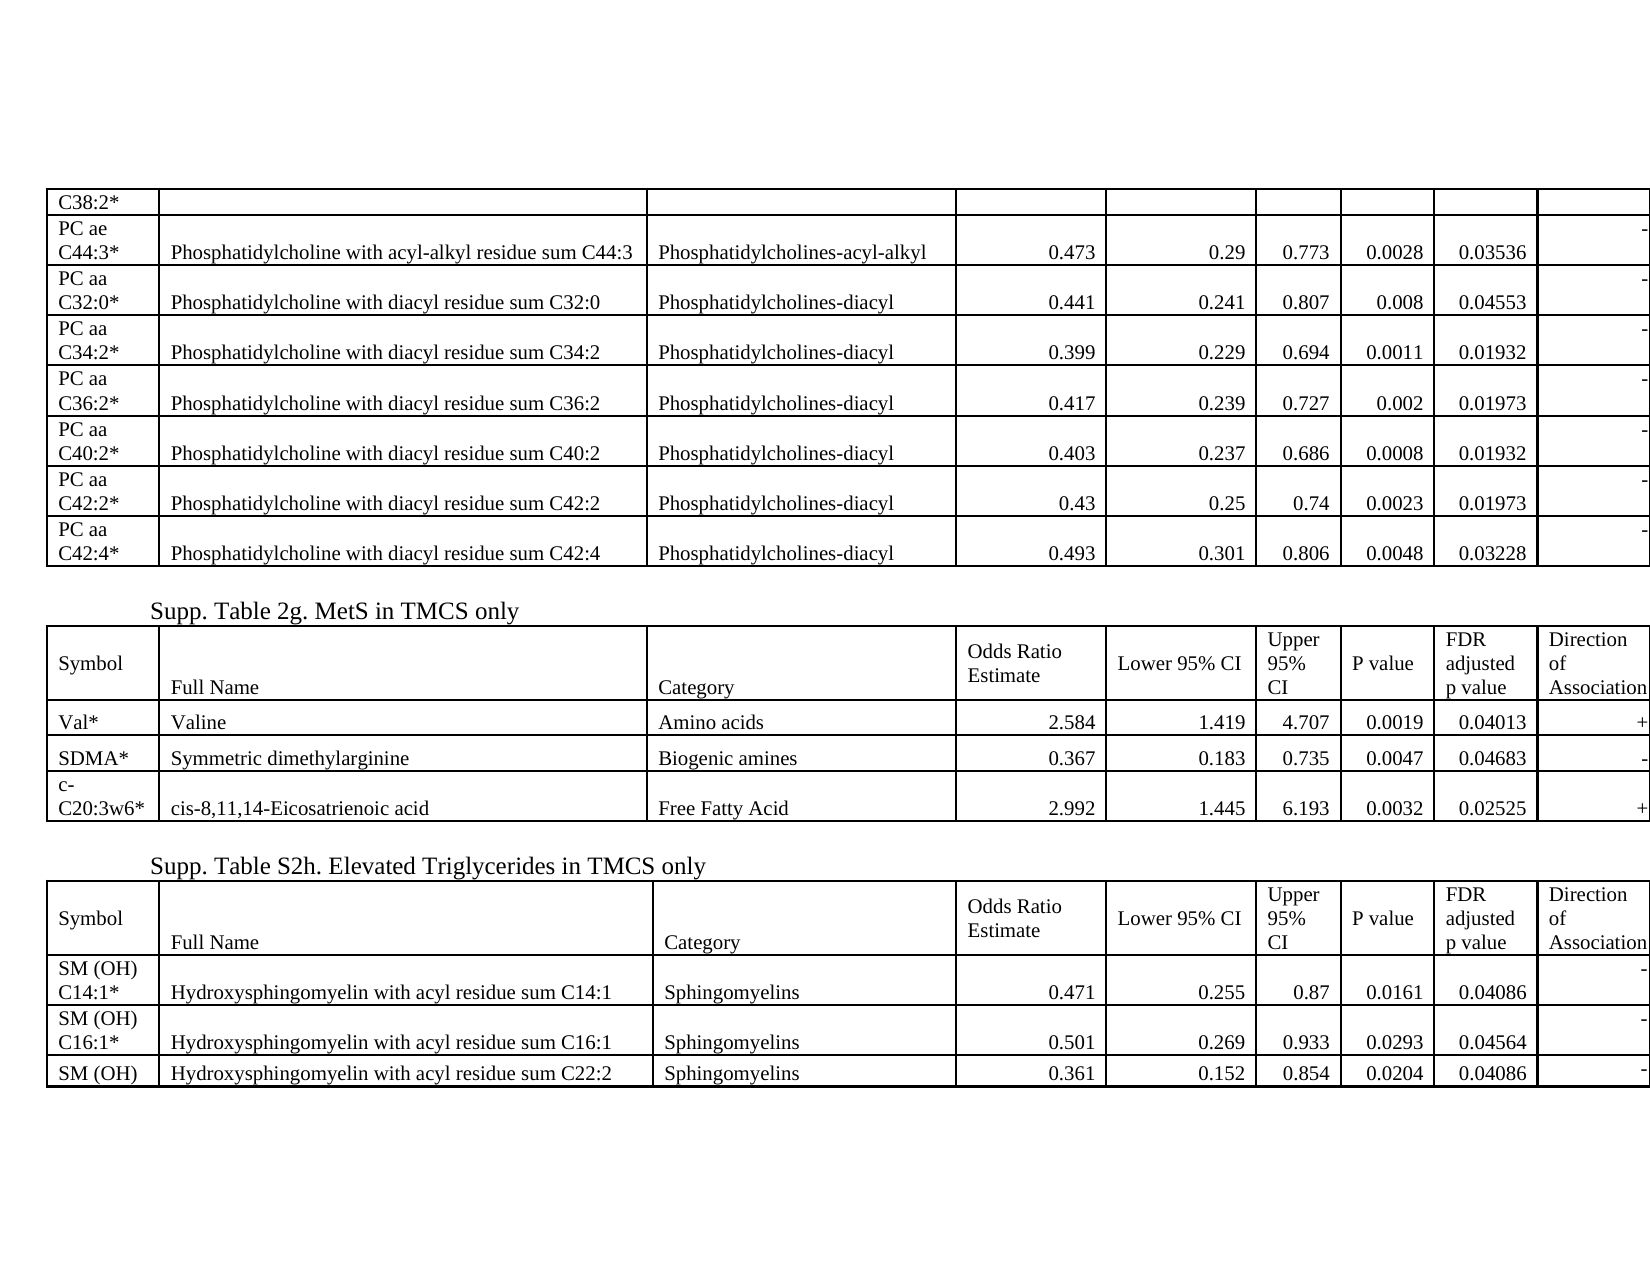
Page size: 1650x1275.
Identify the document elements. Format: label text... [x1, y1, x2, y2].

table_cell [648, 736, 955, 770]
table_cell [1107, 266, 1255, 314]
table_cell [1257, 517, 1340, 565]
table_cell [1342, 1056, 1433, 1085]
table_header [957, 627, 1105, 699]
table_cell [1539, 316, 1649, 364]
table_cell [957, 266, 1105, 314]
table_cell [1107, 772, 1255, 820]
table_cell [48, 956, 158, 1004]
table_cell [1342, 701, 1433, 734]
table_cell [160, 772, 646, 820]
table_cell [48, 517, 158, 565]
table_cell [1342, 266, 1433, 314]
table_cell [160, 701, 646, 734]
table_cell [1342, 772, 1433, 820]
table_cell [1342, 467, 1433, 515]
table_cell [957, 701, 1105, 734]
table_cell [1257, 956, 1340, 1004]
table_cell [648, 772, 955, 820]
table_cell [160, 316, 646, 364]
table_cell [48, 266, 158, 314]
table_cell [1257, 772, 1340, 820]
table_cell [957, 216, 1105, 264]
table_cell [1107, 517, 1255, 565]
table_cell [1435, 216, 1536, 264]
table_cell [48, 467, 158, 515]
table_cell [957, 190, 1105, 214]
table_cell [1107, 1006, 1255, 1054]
text Supp. Table 2g. MetS in TMCS only [150, 596, 1500, 625]
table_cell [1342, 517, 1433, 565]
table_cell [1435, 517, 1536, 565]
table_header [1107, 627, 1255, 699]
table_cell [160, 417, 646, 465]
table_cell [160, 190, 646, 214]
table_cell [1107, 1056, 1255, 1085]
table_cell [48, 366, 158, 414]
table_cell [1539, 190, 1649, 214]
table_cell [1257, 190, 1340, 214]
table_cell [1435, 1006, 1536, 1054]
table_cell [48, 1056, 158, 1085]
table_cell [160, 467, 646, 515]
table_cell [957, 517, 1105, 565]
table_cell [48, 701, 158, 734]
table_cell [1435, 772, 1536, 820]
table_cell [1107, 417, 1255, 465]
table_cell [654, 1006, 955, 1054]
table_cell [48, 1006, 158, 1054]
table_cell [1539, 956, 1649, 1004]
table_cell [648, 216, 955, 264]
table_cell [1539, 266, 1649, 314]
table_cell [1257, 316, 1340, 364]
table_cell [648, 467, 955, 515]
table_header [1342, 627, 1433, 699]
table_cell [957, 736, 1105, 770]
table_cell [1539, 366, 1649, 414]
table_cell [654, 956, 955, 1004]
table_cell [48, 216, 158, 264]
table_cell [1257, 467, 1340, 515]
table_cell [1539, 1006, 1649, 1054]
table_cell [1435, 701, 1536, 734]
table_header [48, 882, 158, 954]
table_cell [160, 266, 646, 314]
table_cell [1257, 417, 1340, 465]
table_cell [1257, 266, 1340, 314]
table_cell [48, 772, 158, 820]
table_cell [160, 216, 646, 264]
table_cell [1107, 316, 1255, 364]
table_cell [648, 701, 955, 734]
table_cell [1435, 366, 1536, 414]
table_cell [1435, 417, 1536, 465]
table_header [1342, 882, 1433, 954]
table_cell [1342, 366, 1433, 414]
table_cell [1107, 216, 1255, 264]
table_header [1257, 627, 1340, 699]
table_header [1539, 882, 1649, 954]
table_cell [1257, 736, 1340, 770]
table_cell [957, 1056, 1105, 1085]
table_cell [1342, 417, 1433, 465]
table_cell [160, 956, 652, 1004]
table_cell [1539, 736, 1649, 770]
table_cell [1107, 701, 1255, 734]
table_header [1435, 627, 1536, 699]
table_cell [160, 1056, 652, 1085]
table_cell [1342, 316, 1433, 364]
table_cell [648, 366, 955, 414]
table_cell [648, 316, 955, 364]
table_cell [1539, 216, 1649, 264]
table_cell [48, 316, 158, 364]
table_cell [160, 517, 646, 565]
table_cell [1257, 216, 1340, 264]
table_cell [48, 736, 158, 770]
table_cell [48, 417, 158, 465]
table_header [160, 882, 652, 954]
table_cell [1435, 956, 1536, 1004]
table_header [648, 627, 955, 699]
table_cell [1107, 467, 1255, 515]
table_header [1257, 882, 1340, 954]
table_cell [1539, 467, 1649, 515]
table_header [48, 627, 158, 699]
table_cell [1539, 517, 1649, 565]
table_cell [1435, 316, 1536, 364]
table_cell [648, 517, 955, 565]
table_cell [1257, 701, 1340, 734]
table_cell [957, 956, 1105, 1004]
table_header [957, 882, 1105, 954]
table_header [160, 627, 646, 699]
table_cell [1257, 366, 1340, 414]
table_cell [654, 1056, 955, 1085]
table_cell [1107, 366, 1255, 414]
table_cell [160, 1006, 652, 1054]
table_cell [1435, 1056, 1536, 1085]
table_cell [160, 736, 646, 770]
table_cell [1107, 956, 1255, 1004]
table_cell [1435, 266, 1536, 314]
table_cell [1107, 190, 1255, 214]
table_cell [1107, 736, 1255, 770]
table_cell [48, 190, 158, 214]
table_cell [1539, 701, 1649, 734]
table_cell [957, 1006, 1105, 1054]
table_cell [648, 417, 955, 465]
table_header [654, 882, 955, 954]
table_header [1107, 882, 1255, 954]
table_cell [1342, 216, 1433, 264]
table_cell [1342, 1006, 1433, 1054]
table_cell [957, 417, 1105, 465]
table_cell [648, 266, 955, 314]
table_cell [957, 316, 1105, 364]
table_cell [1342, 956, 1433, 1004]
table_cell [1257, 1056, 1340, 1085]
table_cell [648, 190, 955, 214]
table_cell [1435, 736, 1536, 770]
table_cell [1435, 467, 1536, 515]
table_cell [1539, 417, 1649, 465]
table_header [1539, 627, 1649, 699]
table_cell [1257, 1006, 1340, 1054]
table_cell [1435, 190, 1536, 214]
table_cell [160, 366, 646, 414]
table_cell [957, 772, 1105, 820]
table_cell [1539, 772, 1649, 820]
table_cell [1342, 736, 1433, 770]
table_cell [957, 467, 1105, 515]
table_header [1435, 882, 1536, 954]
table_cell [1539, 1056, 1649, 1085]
text Supp. Table S2h. Elevated Triglycerides in TMCS only [150, 851, 1500, 879]
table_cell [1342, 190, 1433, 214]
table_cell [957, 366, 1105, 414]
